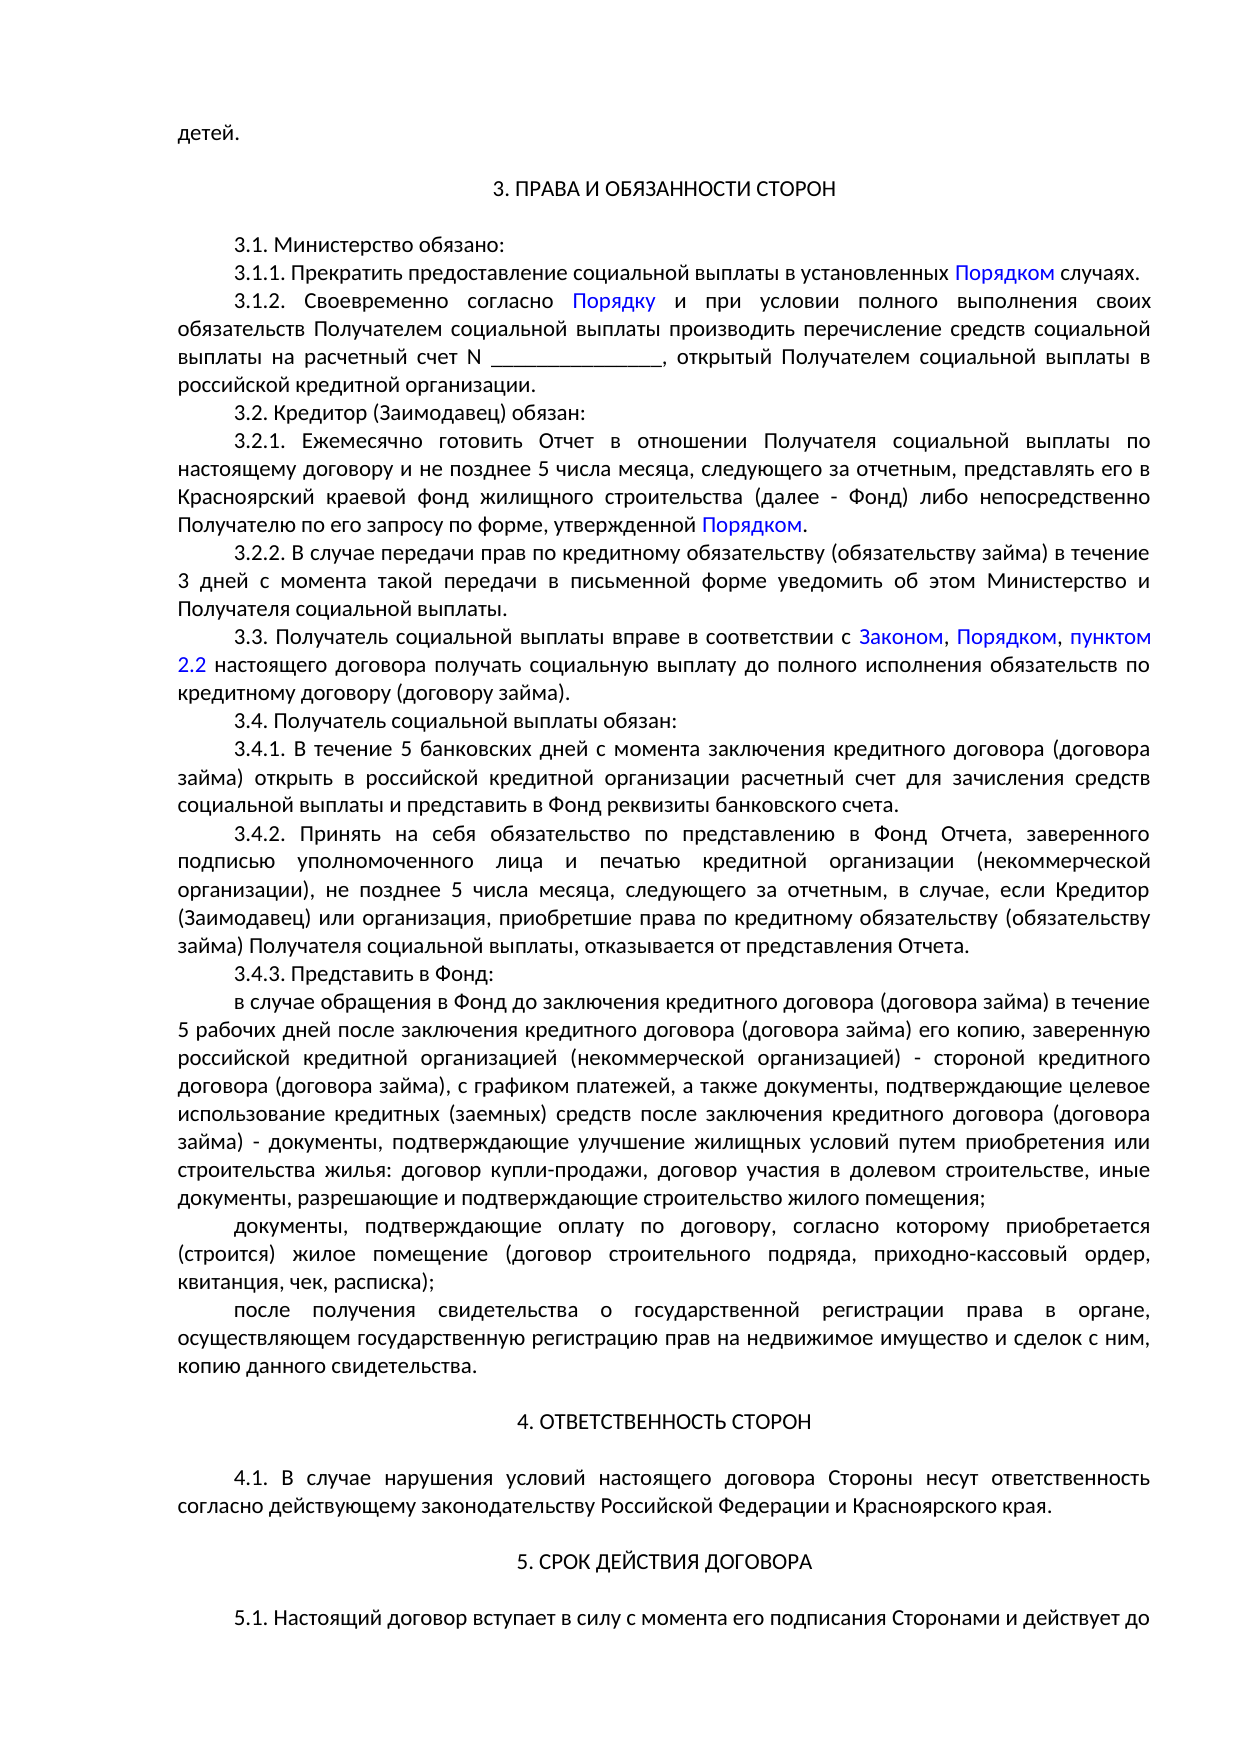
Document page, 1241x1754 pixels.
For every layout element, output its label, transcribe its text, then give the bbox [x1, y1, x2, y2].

text 3.1.2. Своевременно согласно Порядку и при условии полного выполнения своих обязательств Получателем социальной выплаты производить перечисление средств социальной выплаты на расчетный счет N _______________, открытый Получателем социальной выплаты в российской кредитной организации. [177, 286, 1152, 398]
text 3.2.1. Ежемесячно готовить Отчет в отношении Получателя социальной выплаты по настоящему договору и не позднее 5 числа месяца, следующего за отчетным, представлять его в Красноярский краевой фонд жилищного строительства (далее - Фонд) либо непосредственно Получателю по его запросу по форме, утвержденной Порядком. [177, 426, 1152, 538]
text 3.4.2. Принять на себя обязательство по представлению в Фонд Отчета, заверенного подписью уполномоченного лица и печатью кредитной организации (некоммерческой организации), не позднее 5 числа месяца, следующего за отчетным, в случае, если Кредитор (Заимодавец) или организация, приобретшие права по кредитному обязательству (обязательству займа) Получателя социальной выплаты, отказывается от представления Отчета. [177, 819, 1152, 959]
text 3.4.1. В течение 5 банковских дней с момента заключения кредитного договора (договора займа) открыть в российской кредитной организации расчетный счет для зачисления средств социальной выплаты и представить в Фонд реквизиты банковского счета. [177, 734, 1152, 819]
text 3.2.2. В случае передачи прав по кредитному обязательству (обязательству займа) в течение 3 дней с момента такой передачи в письменной форме уведомить об этом Министерство и Получателя социальной выплаты. [177, 538, 1152, 622]
text 3.3. Получатель социальной выплаты вправе в соответствии с Законом, Порядком, пунктом 2.2 настоящего договора получать социальную выплату до полного исполнения обязательств по кредитному договору (договору займа). [177, 622, 1152, 707]
text 4. ОТВЕТСТВЕННОСТЬ СТОРОН [177, 1407, 1152, 1435]
text 3.2. Кредитор (Заимодавец) обязан: [177, 398, 1152, 426]
text в случае обращения в Фонд до заключения кредитного договора (договора займа) в течение 5 рабочих дней после заключения кредитного договора (договора займа) его копию, заверенную российской кредитной организацией (некоммерческой организацией) - стороной кредитного договора (договора займа), с графиком платежей, а также документы, подтверждающие целевое использование кредитных (заемных) средств после заключения кредитного договора (договора займа) - документы, подтверждающие улучшение жилищных условий путем приобретения или строительства жилья: договор купли-продажи, договор участия в долевом строительстве, иные документы, разрешающие и подтверждающие строительство жилого помещения; [177, 987, 1152, 1211]
text 4.1. В случае нарушения условий настоящего договора Стороны несут ответственность согласно действующему законодательству Российской Федерации и Красноярского края. [177, 1463, 1152, 1519]
text 3. ПРАВА И ОБЯЗАННОСТИ СТОРОН [177, 174, 1152, 202]
text 3.1. Министерство обязано: [177, 230, 1152, 258]
text 5. СРОК ДЕЙСТВИЯ ДОГОВОРА [177, 1547, 1152, 1575]
text после получения свидетельства о государственной регистрации права в органе, осуществляющем государственную регистрацию прав на недвижимое имущество и сделок с ним, копию данного свидетельства. [177, 1295, 1152, 1379]
text 3.4. Получатель социальной выплаты обязан: [177, 707, 1152, 734]
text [177, 1603, 1152, 1631]
text документы, подтверждающие оплату по договору, согласно которому приобретается (строится) жилое помещение (договор строительного подряда, приходно-кассовый ордер, квитанция, чек, расписка); [177, 1211, 1152, 1295]
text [177, 118, 1152, 146]
text 3.4.3. Представить в Фонд: [177, 959, 1152, 987]
text 3.1.1. Прекратить предоставление социальной выплаты в установленных Порядком случаях. [177, 258, 1152, 286]
